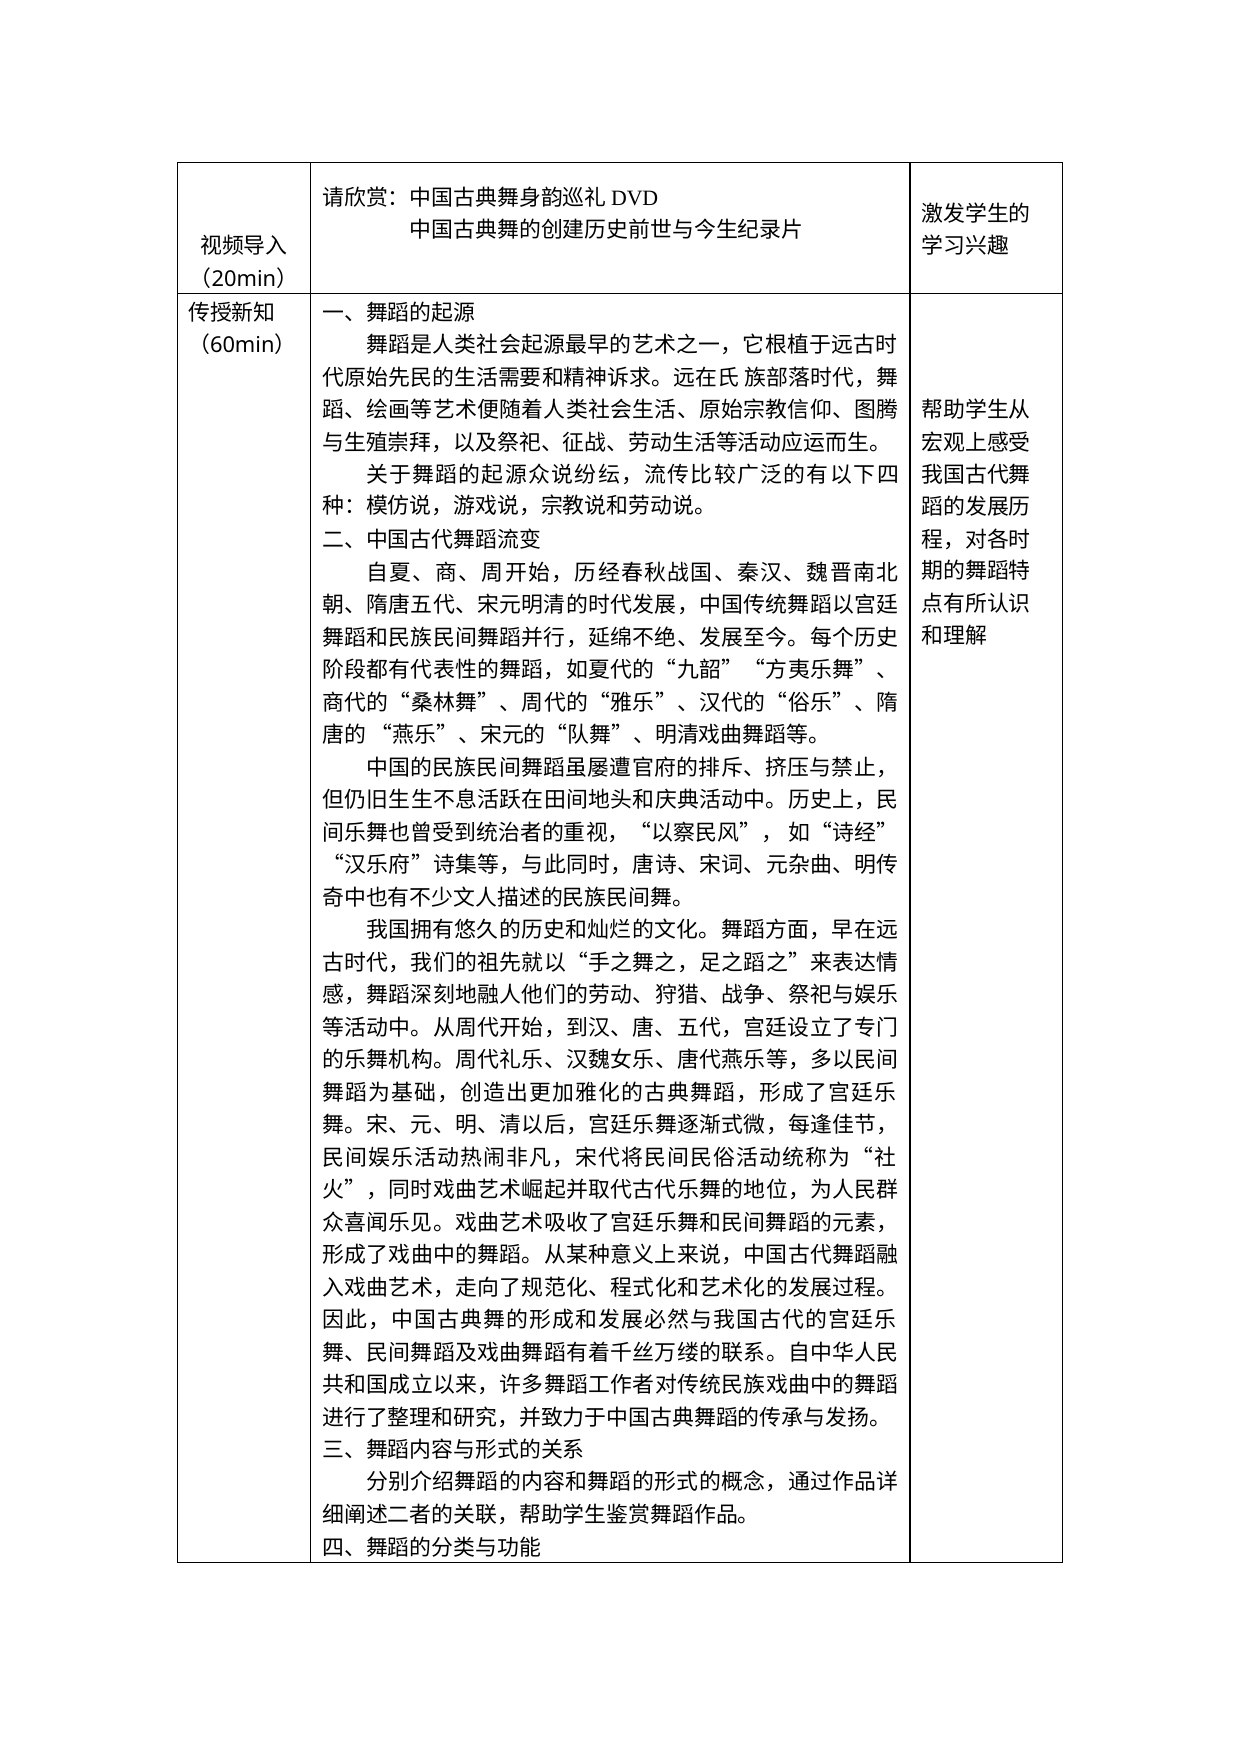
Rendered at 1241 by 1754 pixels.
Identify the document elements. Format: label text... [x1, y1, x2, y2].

table_cell 激发学生的学习兴趣 [911, 163, 1062, 293]
table_cell 请欣赏：中国古典舞身韵巡礼DVD 中国古典舞的创建历史前世与今生纪录片 [311, 163, 909, 293]
table_cell 视频导入 （20min） [178, 163, 310, 293]
table_cell 传授新知 （60min） [178, 294, 310, 1562]
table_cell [311, 294, 909, 1562]
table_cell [911, 294, 1062, 1562]
